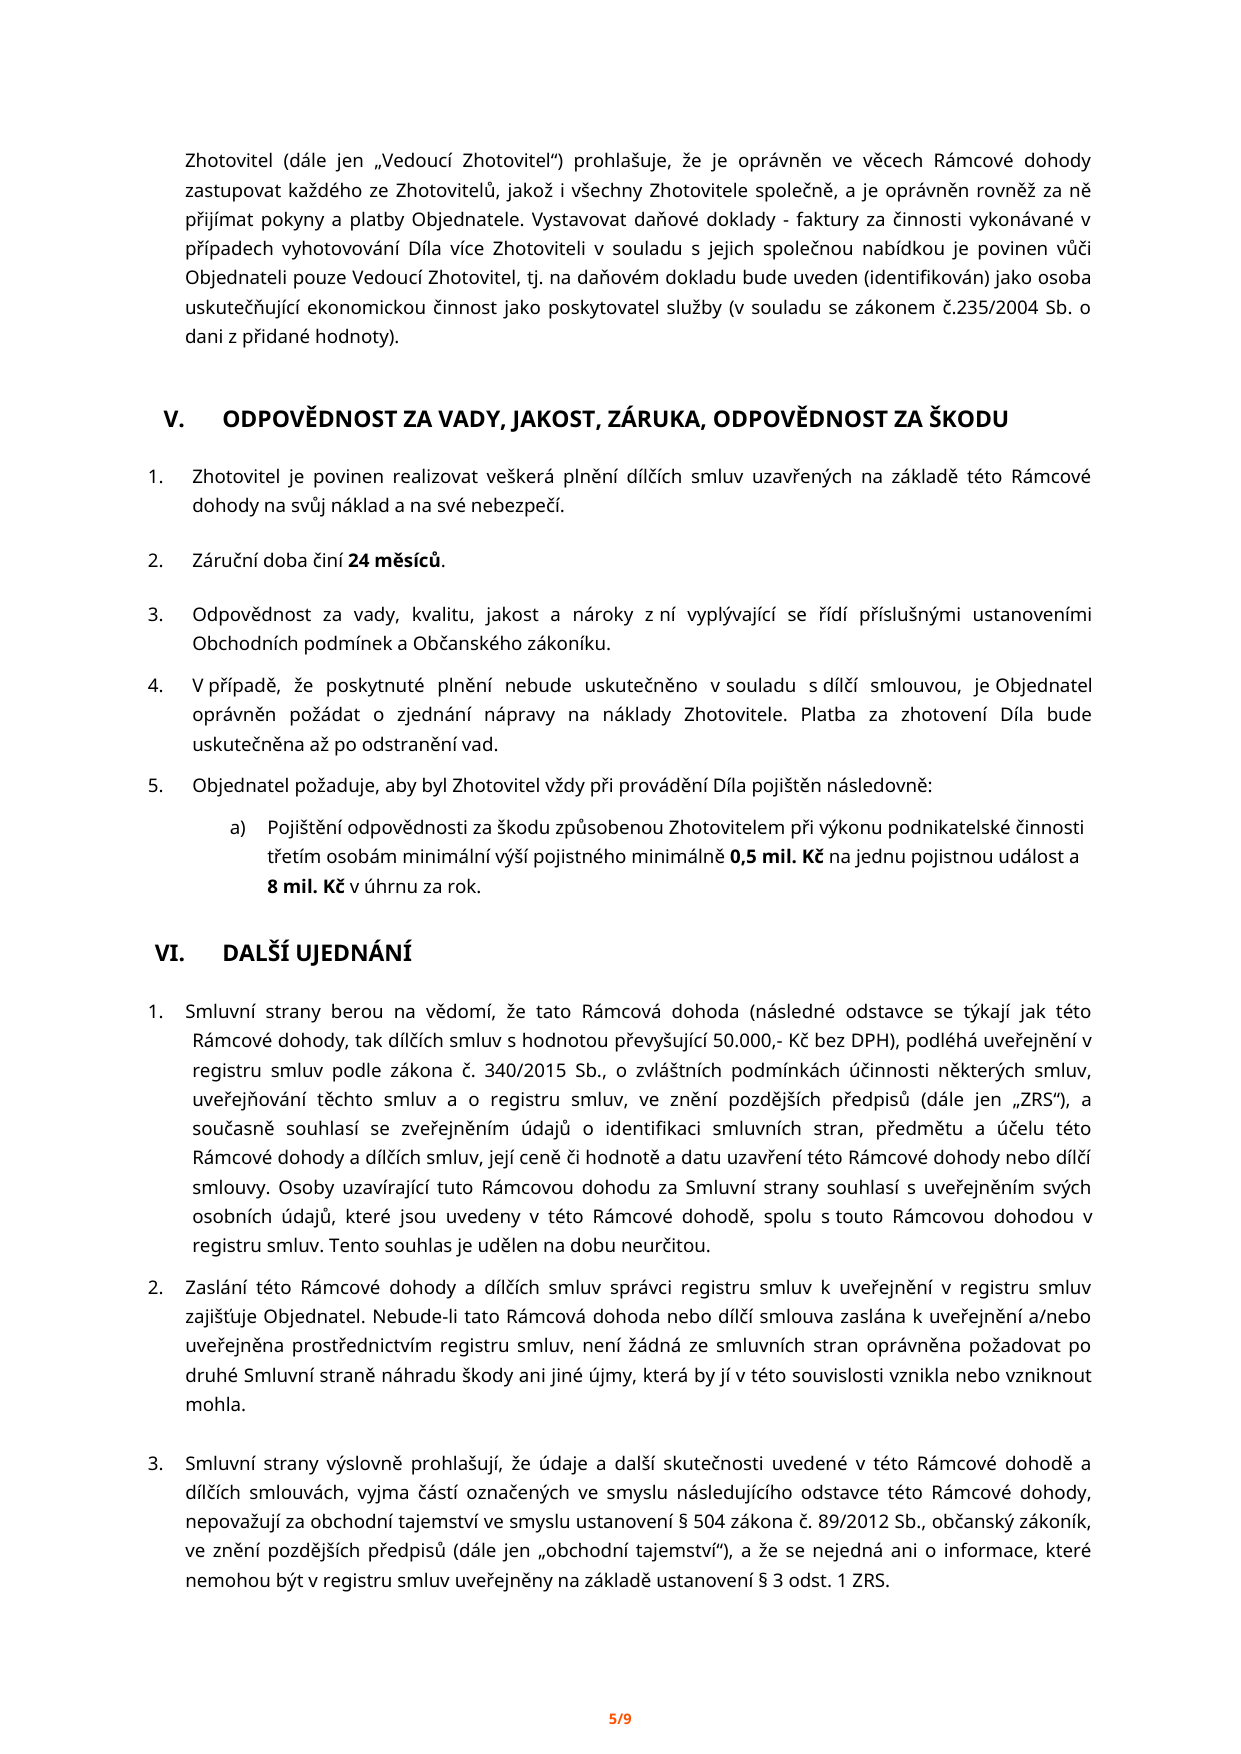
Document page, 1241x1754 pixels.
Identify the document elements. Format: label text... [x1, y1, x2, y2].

list Záruční doba činí 24 měsíců. [148, 547, 1093, 573]
list Smluvní strany výslovně prohlašují, že údaje a další skutečnosti uvedené v této Rámcové dohodě a dílčích smlouvách, vyjma částí označených ve smyslu následujícího odstavce této Rámcové dohody, nepovažují za obchodní tajemství ve smyslu ustanovení § 504 zákona č. 89/2012 Sb., občanský zákoník, ve znění pozdějších předpisů (dále jen „obchodní tajemství“), a že se nejedná ani o informace, které nemohou být v registru smluv uveřejněny na základě ustanovení § 3 odst. 1 ZRS. [148, 1450, 1093, 1592]
list Pojištění odpovědnosti za škodu způsobenou Zhotovitelem při výkonu podnikatelské činnosti třetím osobám minimální výší pojistného minimálně 0,5 mil. Kč na jednu pojistnou událost a 8 mil. Kč v úhrnu za rok. [229, 814, 1093, 922]
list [148, 148, 1093, 349]
list V případě, že poskytnuté plnění nebude uskutečněno v souladu s dílčí smlouvou, je Objednatel oprávněn požádat o zjednání nápravy na náklady Zhotovitele. Platba za zhotovení Díla bude uskutečněna až po odstranění vad. [148, 672, 1093, 756]
list ODPOVĚDNOST ZA VADY, JAKOST, ZÁRUKA, ODPOVĚDNOST ZA ŠKODU [185, 403, 1093, 434]
list Zhotovitel je povinen realizovat veškerá plnění dílčích smluv uzavřených na základě této Rámcové dohody na svůj náklad a na své nebezpečí. [148, 463, 1093, 518]
list Odpovědnost za vady, kvalitu, jakost a nároky z ní vyplývající se řídí příslušnými ustanoveními Obchodních podmínek a Občanského zákoníku. [148, 601, 1093, 656]
list Objednatel požaduje, aby byl Zhotovitel vždy při provádění Díla pojištěn následovně: [148, 773, 1093, 798]
list Zaslání této Rámcové dohody a dílčích smluv správci registru smluv k uveřejnění v registru smluv zajišťuje Objednatel. Nebude-li tato Rámcová dohoda nebo dílčí smlouva zaslána k uveřejnění a/nebo uveřejněna prostřednictvím registru smluv, není žádná ze smluvních stran oprávněna požadovat po druhé Smluvní straně náhradu škody ani jiné újmy, která by jí v této souvislosti vznikla nebo vzniknout mohla. [148, 1274, 1093, 1417]
list DALŠÍ UJEDNÁNÍ [185, 937, 1093, 969]
list Smluvní strany berou na vědomí, že tato Rámcová dohoda (následné odstavce se týkají jak této Rámcové dohody, tak dílčích smluv s hodnotou převyšující 50.000,- Kč bez DPH), podléhá uveřejnění v registru smluv podle zákona č. 340/2015 Sb., o zvláštních podmínkách účinnosti některých smluv, uveřejňování těchto smluv a o registru smluv, ve znění pozdějších předpisů (dále jen „ZRS“), a současně souhlasí se zveřejněním údajů o identifikaci smluvních stran, předmětu a účelu této Rámcové dohody a dílčích smluv, její ceně či hodnotě a datu uzavření této Rámcové dohody nebo dílčí smlouvy. Osoby uzavírající tuto Rámcovou dohodu za Smluvní strany souhlasí s uveřejněním svých osobních údajů, které jsou uvedeny v této Rámcové dohodě, spolu s touto Rámcovou dohodou v registru smluv. Tento souhlas je udělen na dobu neurčitou. [148, 998, 1093, 1258]
